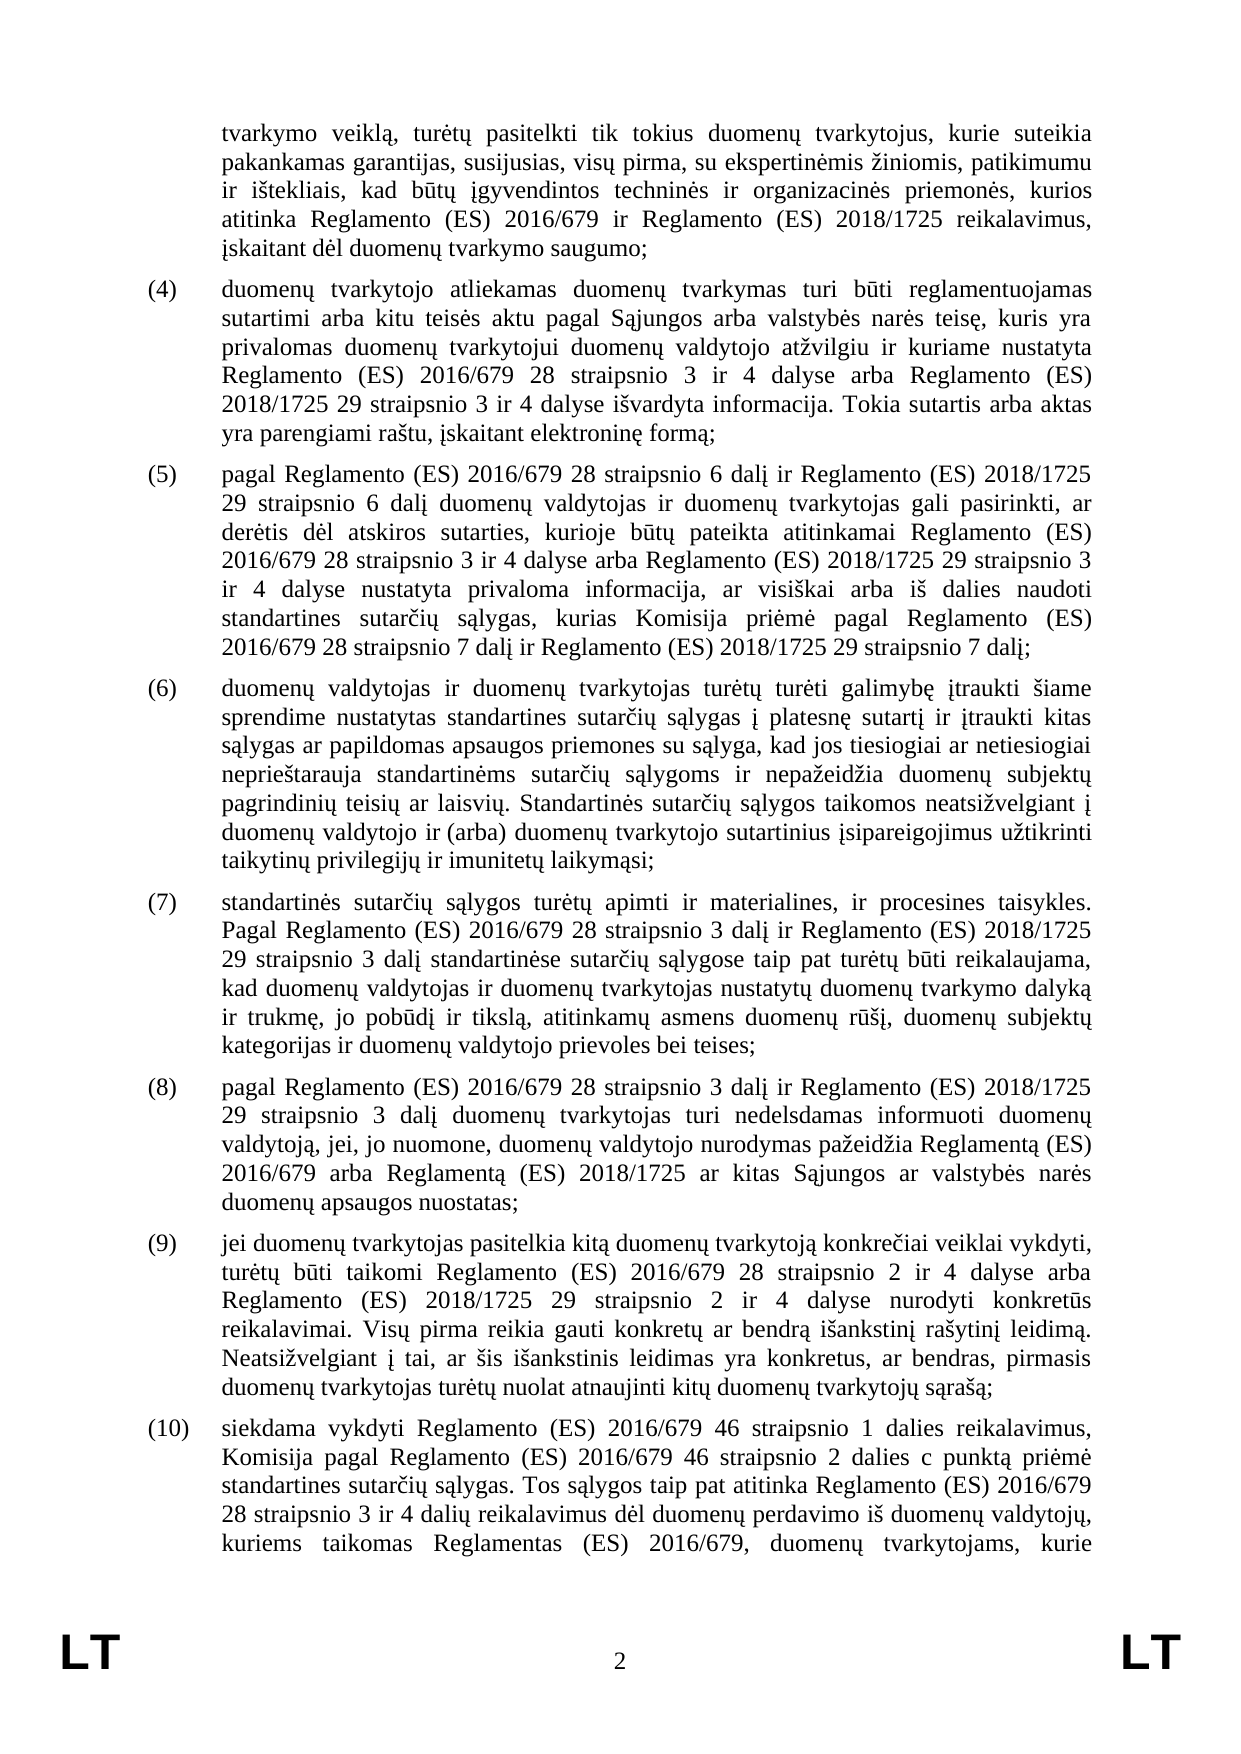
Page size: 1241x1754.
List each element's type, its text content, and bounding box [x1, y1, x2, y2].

text jei duomenų tvarkytojas pasitelkia kitą duomenų tvarkytoją konkrečiai veiklai vykdyti, turėtų būti taikomi Reglamento (ES) 2016/679 28 straipsnio 2 ir 4 dalyse arba Reglamento (ES) 2018/1725 29 straipsnio 2 ir 4 dalyse nurodyti konkretūs reikalavimai. Visų pirma reikia gauti konkretų ar bendrą išankstinį rašytinį leidimą. Neatsižvelgiant į tai, ar šis išankstinis leidimas yra konkretus, ar bendras, pirmasis duomenų tvarkytojas turėtų nuolat atnaujinti kitų duomenų tvarkytojų sąrašą; [148, 1228, 1093, 1401]
text duomenų tvarkytojo atliekamas duomenų tvarkymas turi būti reglamentuojamas sutartimi arba kitu teisės aktu pagal Sąjungos arba valstybės narės teisę, kuris yra privalomas duomenų tvarkytojui duomenų valdytojo atžvilgiu ir kuriame nustatyta Reglamento (ES) 2016/679 28 straipsnio 3 ir 4 dalyse arba Reglamento (ES) 2018/1725 29 straipsnio 3 ir 4 dalyse išvardyta informacija. Tokia sutartis arba aktas yra parengiami raštu, įskaitant elektroninę formą; [148, 274, 1093, 447]
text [148, 1413, 1093, 1557]
text standartinės sutarčių sąlygos turėtų apimti ir materialines, ir procesines taisykles. Pagal Reglamento (ES) 2016/679 28 straipsnio 3 dalį ir Reglamento (ES) 2018/1725 29 straipsnio 3 dalį standartinėse sutarčių sąlygose taip pat turėtų būti reikalaujama, kad duomenų valdytojas ir duomenų tvarkytojas nustatytų duomenų tvarkymo dalyką ir trukmę, jo pobūdį ir tikslą, atitinkamų asmens duomenų rūšį, duomenų subjektų kategorijas ir duomenų valdytojo prievoles bei teises; [148, 887, 1093, 1059]
text pagal Reglamento (ES) 2016/679 28 straipsnio 6 dalį ir Reglamento (ES) 2018/1725 29 straipsnio 6 dalį duomenų valdytojas ir duomenų tvarkytojas gali pasirinkti, ar derėtis dėl atskiros sutarties, kurioje būtų pateikta atitinkamai Reglamento (ES) 2016/679 28 straipsnio 3 ir 4 dalyse arba Reglamento (ES) 2018/1725 29 straipsnio 3 ir 4 dalyse nustatyta privaloma informacija, ar visiškai arba iš dalies naudoti standartines sutarčių sąlygas, kurias Komisija priėmė pagal Reglamento (ES) 2016/679 28 straipsnio 7 dalį ir Reglamento (ES) 2018/1725 29 straipsnio 7 dalį; [148, 459, 1093, 661]
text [148, 118, 1093, 262]
text pagal Reglamento (ES) 2016/679 28 straipsnio 3 dalį ir Reglamento (ES) 2018/1725 29 straipsnio 3 dalį duomenų tvarkytojas turi nedelsdamas informuoti duomenų valdytoją, jei, jo nuomone, duomenų valdytojo nurodymas pažeidžia Reglamentą (ES) 2016/679 arba Reglamentą (ES) 2018/1725 ar kitas Sąjungos ar valstybės narės duomenų apsaugos nuostatas; [148, 1072, 1093, 1216]
text duomenų valdytojas ir duomenų tvarkytojas turėtų turėti galimybę įtraukti šiame sprendime nustatytas standartines sutarčių sąlygas į platesnę sutartį ir įtraukti kitas sąlygas ar papildomas apsaugos priemones su sąlyga, kad jos tiesiogiai ar netiesiogiai neprieštarauja standartinėms sutarčių sąlygoms ir nepažeidžia duomenų subjektų pagrindinių teisių ar laisvių. Standartinės sutarčių sąlygos taikomos neatsižvelgiant į duomenų valdytojo ir (arba) duomenų tvarkytojo sutartinius įsipareigojimus užtikrinti taikytinų privilegijų ir imunitetų laikymąsi; [148, 673, 1093, 874]
